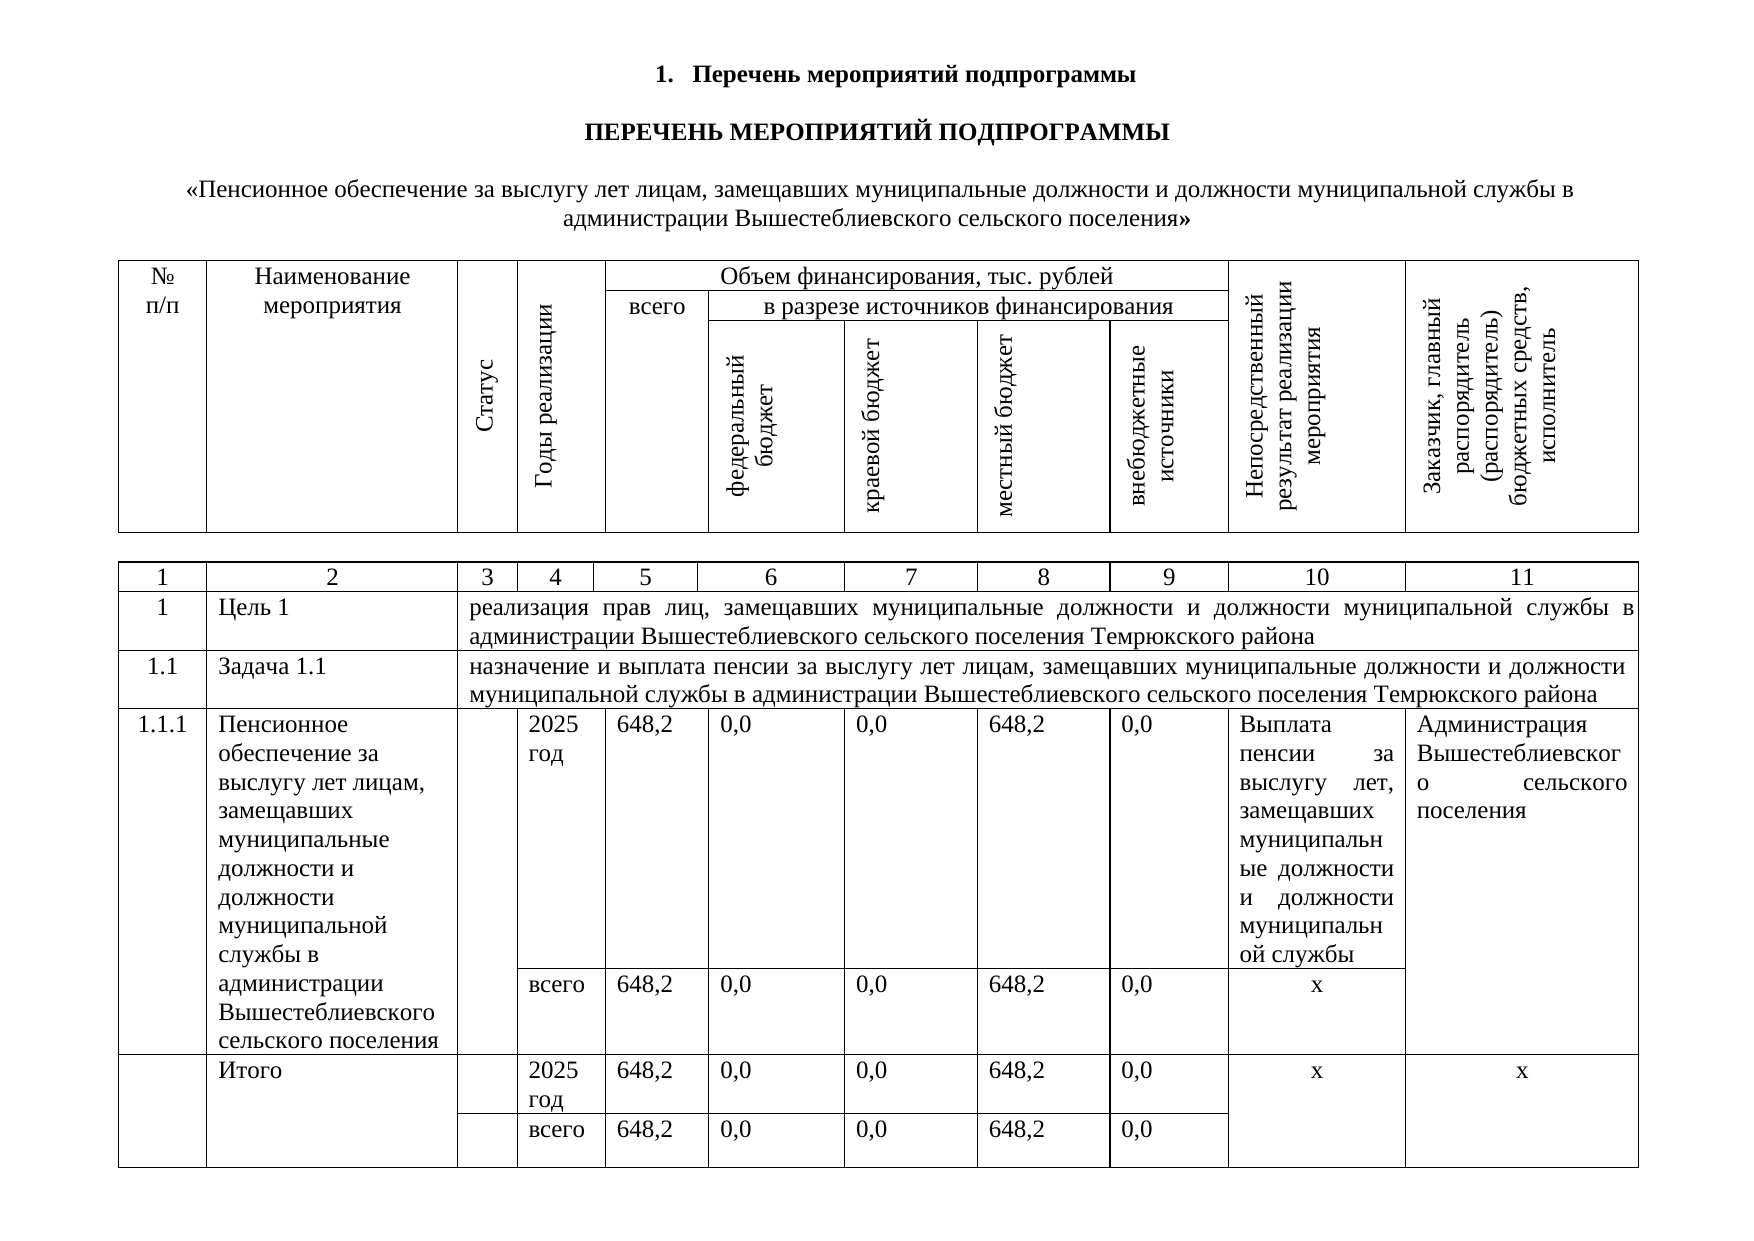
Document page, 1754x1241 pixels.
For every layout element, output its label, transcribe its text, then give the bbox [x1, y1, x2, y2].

table_cell 2025 год [518, 1055, 605, 1113]
table_cell [458, 709, 517, 1054]
table_cell 0,0 [845, 1114, 977, 1167]
table_cell 0,0 [845, 709, 977, 968]
table_header Непосредственный результат реализации мероприятия [1229, 261, 1405, 532]
table_cell федеральный бюджет [709, 321, 844, 532]
table_cell [1229, 1113, 1405, 1167]
table_cell 1 [119, 592, 206, 650]
table_header 6 [698, 563, 844, 591]
table_cell 648,2 [606, 1114, 708, 1167]
table_cell [119, 1055, 206, 1167]
table_header 1 [119, 563, 206, 591]
table_header № п/п [119, 261, 206, 532]
table_cell Цель 1 [207, 592, 457, 650]
table_cell 0,0 [709, 1055, 844, 1113]
table_header 11 [1406, 563, 1638, 591]
table_cell 2025 год [518, 709, 605, 968]
table_header 9 [1111, 563, 1228, 591]
table_cell 0,0 [1111, 1114, 1228, 1167]
table_cell внебюджетные источники [1111, 321, 1228, 532]
table_cell Задача 1.1 [207, 651, 457, 708]
table_cell 648,2 [606, 709, 708, 968]
table_header 2 [207, 563, 457, 591]
table_header Статус [458, 261, 517, 532]
table_header 5 [594, 563, 697, 591]
text «Пенсионное обеспечение за выслугу лет лицам, замещавших муниципальные должности и должности муниципальной службы в администрации Вышестеблиевского сельского поселения» [118, 174, 1636, 232]
table_cell всего [518, 1114, 605, 1167]
table_cell х [1406, 1055, 1638, 1113]
table_cell 0,0 [1111, 969, 1228, 1054]
table_cell Пенсионное обеспечение за выслугу лет лицам, замещавших муниципальные должности и должности муниципальной службы в администрации Вышестеблиевского сельского поселения [207, 709, 457, 1054]
table_header 4 [518, 563, 593, 591]
table_header 3 [458, 563, 517, 591]
table_cell х [1229, 969, 1405, 1054]
table_header Наименование мероприятия [207, 261, 457, 532]
table_cell краевой бюджет [845, 321, 977, 532]
table_header 7 [845, 563, 977, 591]
table_cell [458, 1114, 517, 1167]
table_cell местный бюджет [978, 321, 1109, 532]
table_cell всего [606, 291, 708, 532]
table_cell всего [518, 969, 605, 1054]
table_cell 648,2 [978, 1055, 1109, 1113]
table_header Заказчик, главный распорядитель (распорядитель) бюджетных средств, исполнитель [1406, 261, 1638, 532]
table_cell 0,0 [1111, 1055, 1228, 1113]
table_cell 648,2 [606, 1055, 708, 1113]
title Перечень мероприятий подпрограммы [156, 59, 1636, 88]
table_cell [1406, 1113, 1638, 1167]
table_cell 0,0 [709, 709, 844, 968]
table_cell х [1229, 1055, 1405, 1113]
table_cell Администрация Вышестеблиевского сельского поселения [1406, 709, 1638, 1054]
table_header Объем финансирования, тыс. рублей [606, 261, 1228, 290]
table_cell 0,0 [845, 1055, 977, 1113]
table_cell [458, 1055, 517, 1113]
table_cell 0,0 [845, 969, 977, 1054]
table_cell 0,0 [709, 969, 844, 1054]
table_cell 1.1.1 [119, 709, 206, 1054]
table_cell реализация прав лиц, замещавших муниципальные должности и должности муниципальной службы в администрации Вышестеблиевского сельского поселения Темрюкского района [458, 592, 1638, 650]
table_cell 648,2 [978, 969, 1109, 1054]
table_cell 1.1 [119, 651, 206, 708]
table_cell 0,0 [709, 1114, 844, 1167]
table_header 8 [978, 563, 1109, 591]
table_cell 648,2 [606, 969, 708, 1054]
table_cell 648,2 [978, 1114, 1109, 1167]
table_cell Выплата пенсии за выслугу лет, замещавших муниципальные должности и должности муниципальной службы [1229, 709, 1405, 968]
table_cell Итого [207, 1055, 457, 1167]
table_cell назначение и выплата пенсии за выслугу лет лицам, замещавших муниципальные должности и должности муниципальной службы в администрации Вышестеблиевского сельского поселения Темрюкского района [458, 651, 1638, 708]
table_cell в разрезе источников финансирования [709, 291, 1228, 320]
table_header 10 [1229, 563, 1405, 591]
text ПЕРЕЧЕНЬ МЕРОПРИЯТИЙ ПОДПРОГРАММЫ [118, 117, 1636, 145]
table_cell 0,0 [1111, 709, 1228, 968]
table_cell 648,2 [978, 709, 1109, 968]
table_header Годы реализации [518, 261, 605, 532]
